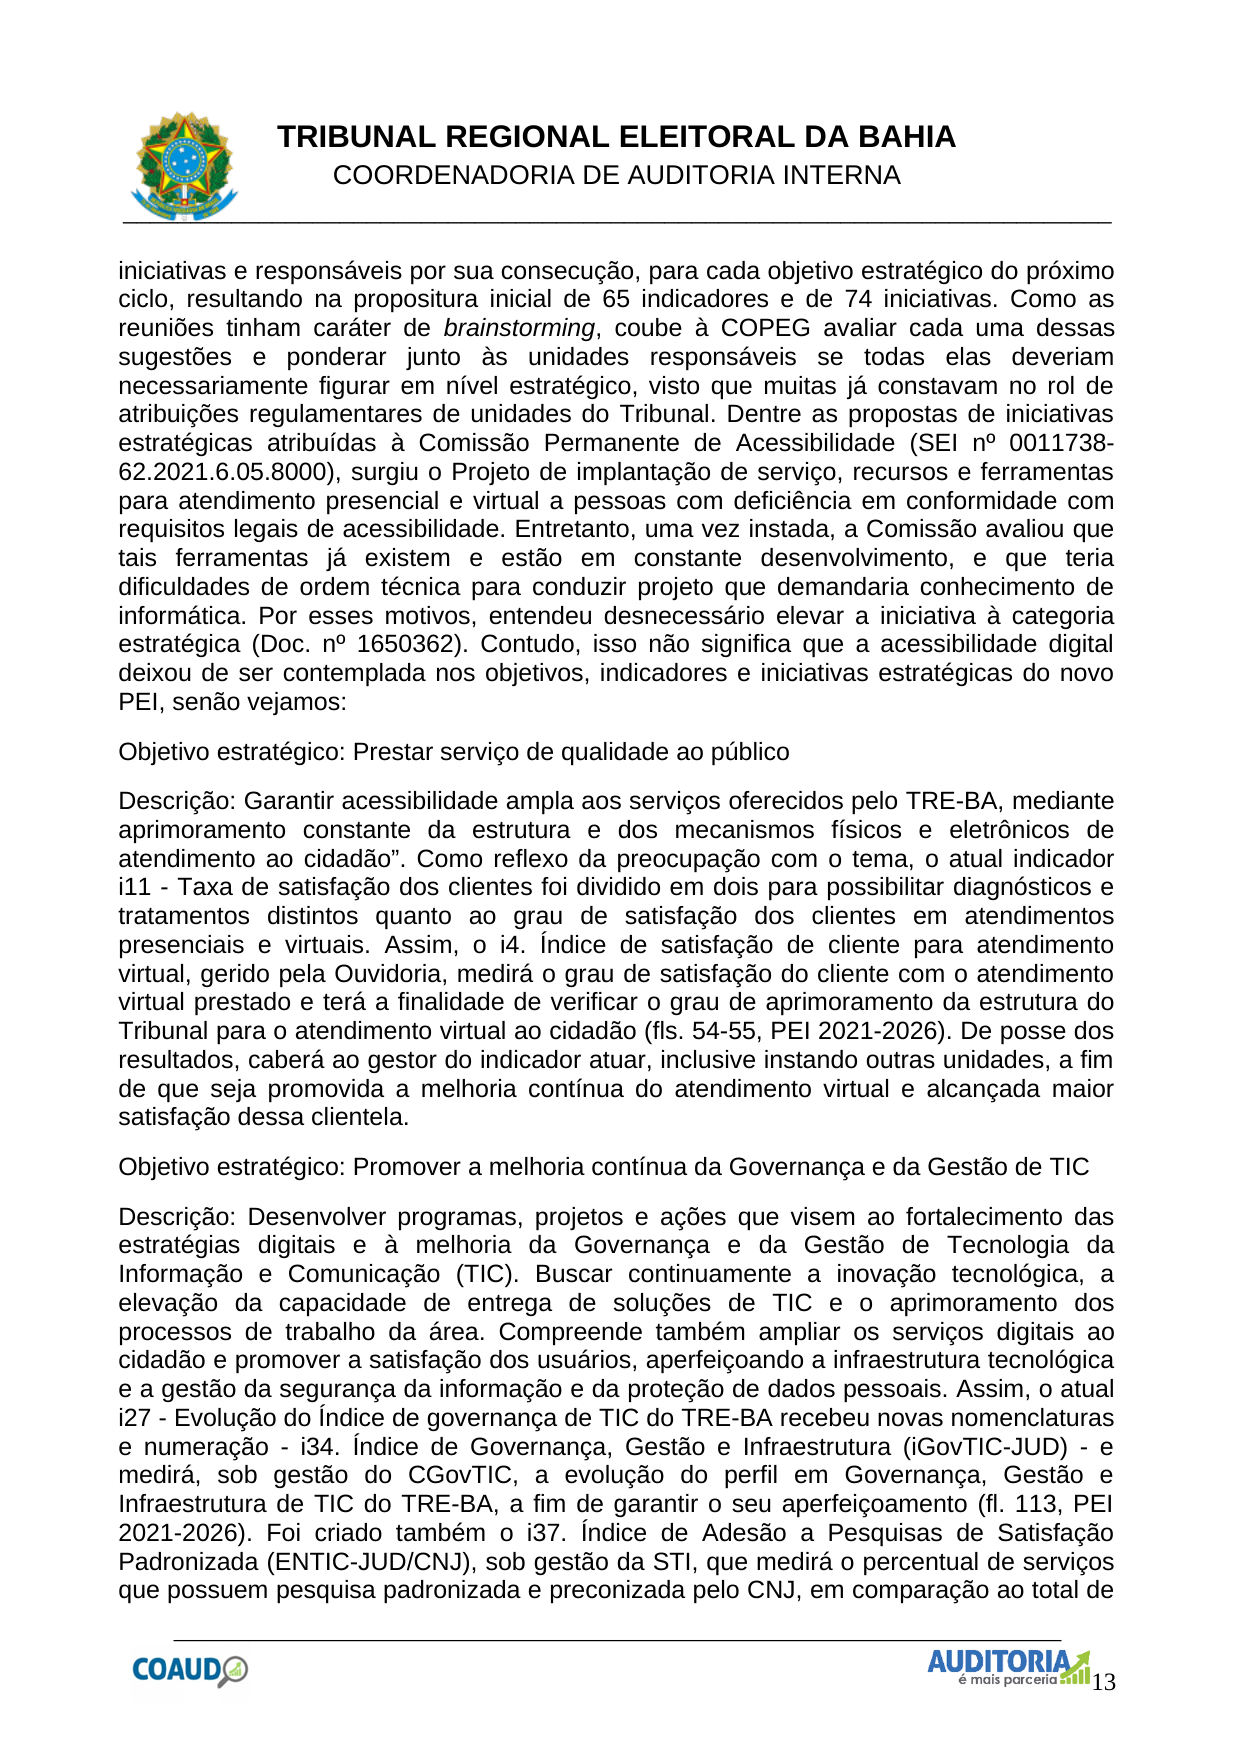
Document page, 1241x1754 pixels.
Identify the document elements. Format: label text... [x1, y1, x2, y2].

text Descrição: Garantir acessibilidade ampla aos serviços oferecidos pelo TRE-BA, mediante aprimoramento constante da estrutura e dos mecanismos físicos e eletrônicos de atendimento ao cidadão”. Como reflexo da preocupação com o tema, o atual indicador i11 - Taxa de satisfação dos clientes foi dividido em dois para possibilitar diagnósticos e tratamentos distintos quanto ao grau de satisfação dos clientes em atendimentos presenciais e virtuais. Assim, o i4. Índice de satisfação de cliente para atendimento virtual, gerido pela Ouvidoria, medirá o grau de satisfação do cliente com o atendimento virtual prestado e terá a finalidade de verificar o grau de aprimoramento da estrutura do Tribunal para o atendimento virtual ao cidadão (fls. 54-55, PEI 2021-2026). De posse dos resultados, caberá ao gestor do indicador atuar, inclusive instando outras unidades, a fim de que seja promovida a melhoria contínua do atendimento virtual e alcançada maior satisfação dessa clientela. [118, 786, 1116, 1131]
picture [925, 1644, 1092, 1691]
picture [130, 1644, 254, 1703]
text Objetivo estratégico: Prestar serviço de qualidade ao público [118, 737, 1116, 765]
picture [127, 109, 243, 222]
text Objetivo estratégico: Promover a melhoria contínua da Governança e da Gestão de TIC [118, 1152, 1116, 1181]
